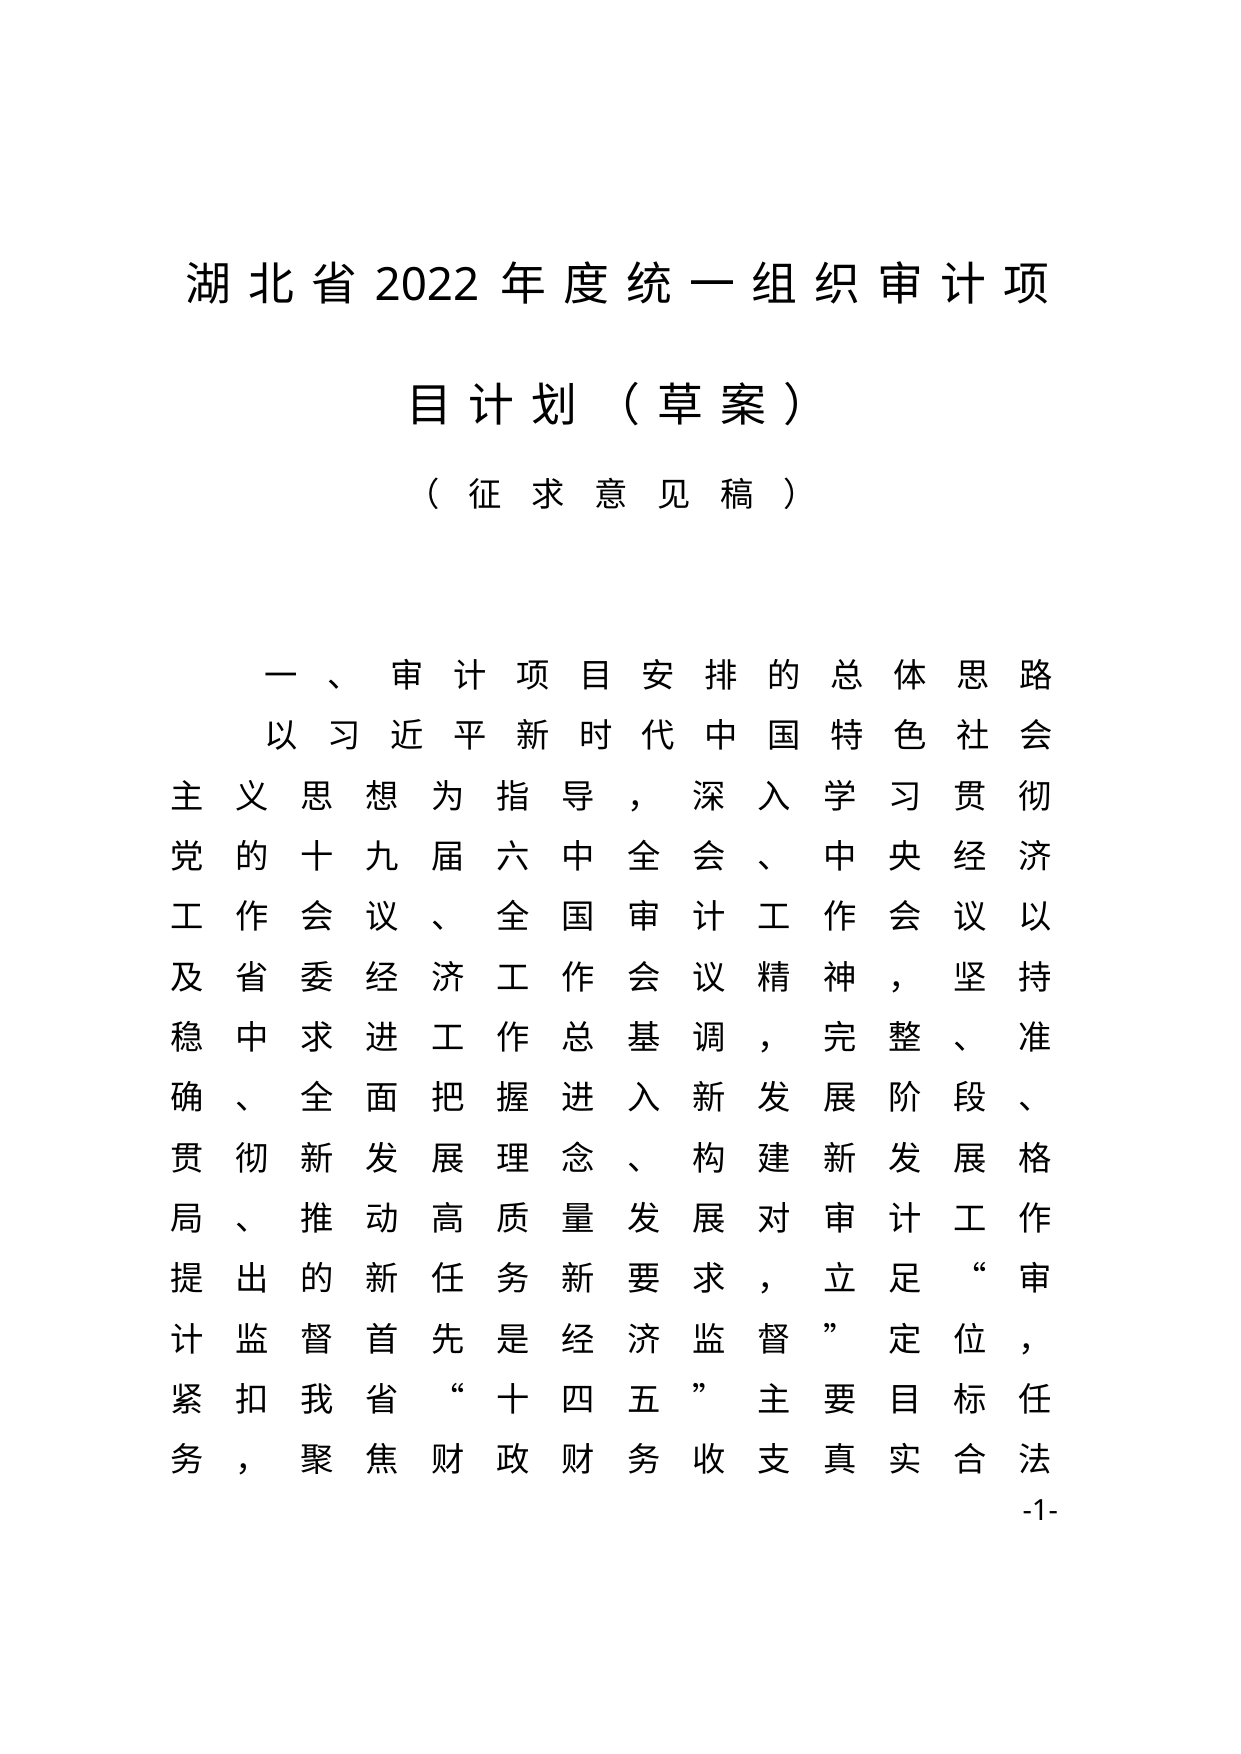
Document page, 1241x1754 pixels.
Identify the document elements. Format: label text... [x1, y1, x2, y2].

text 一、审计项目安排的总体思路 [170, 643, 1082, 703]
text （征求意见稿） [170, 462, 1082, 522]
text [170, 703, 1082, 1487]
text 湖北省2022年度统一组织审计项目计划（草案） [170, 221, 1082, 462]
